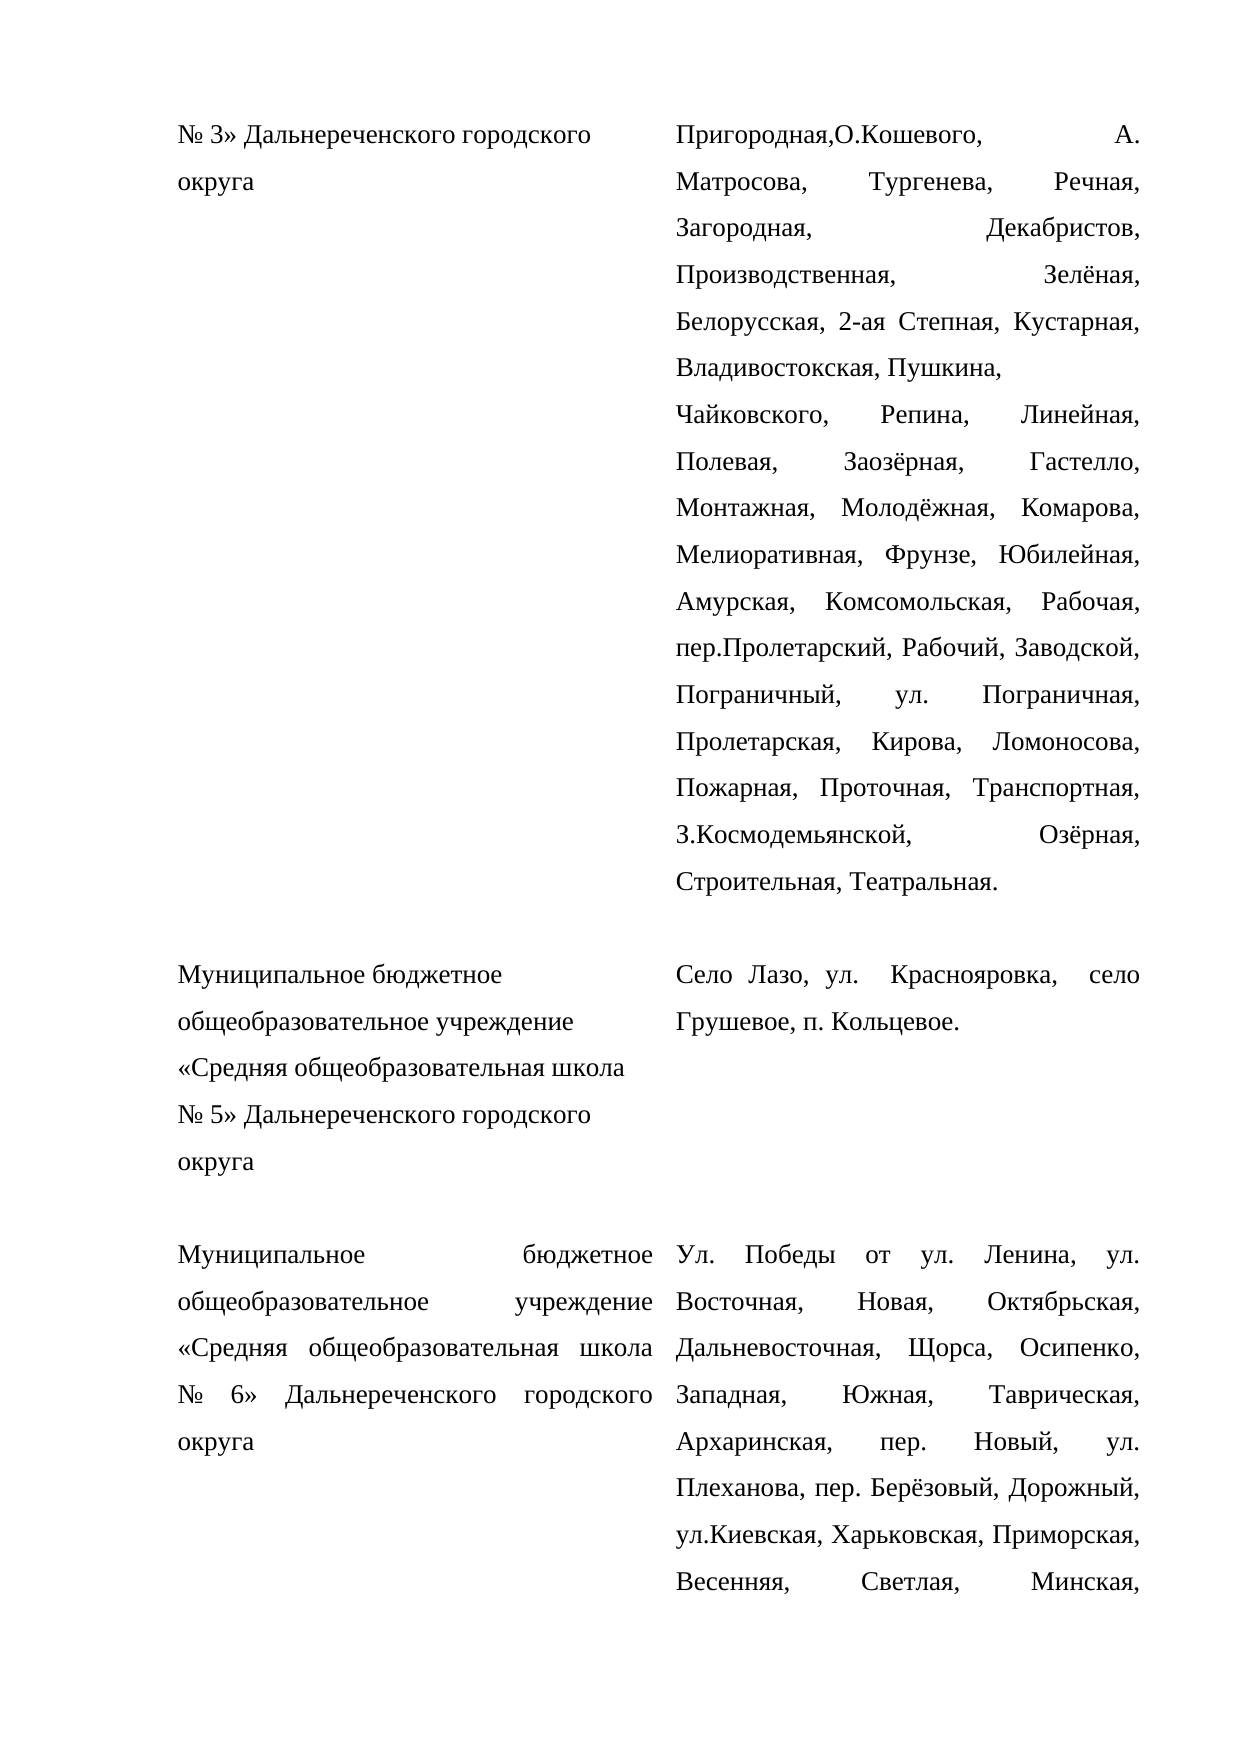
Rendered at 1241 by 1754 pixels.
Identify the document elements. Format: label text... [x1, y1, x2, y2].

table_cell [664, 1238, 1152, 1596]
table_cell Село Лазо, ул. Краснояровка, село Грушевое, п. Кольцевое. [664, 958, 1152, 1238]
table_cell Муниципальное бюджетное общеобразовательное учреждение «Средняя общеобразовательная школа № 5» Дальнереченского городского округа [166, 958, 664, 1238]
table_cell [166, 1238, 664, 1596]
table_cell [664, 118, 1152, 958]
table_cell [166, 118, 664, 958]
